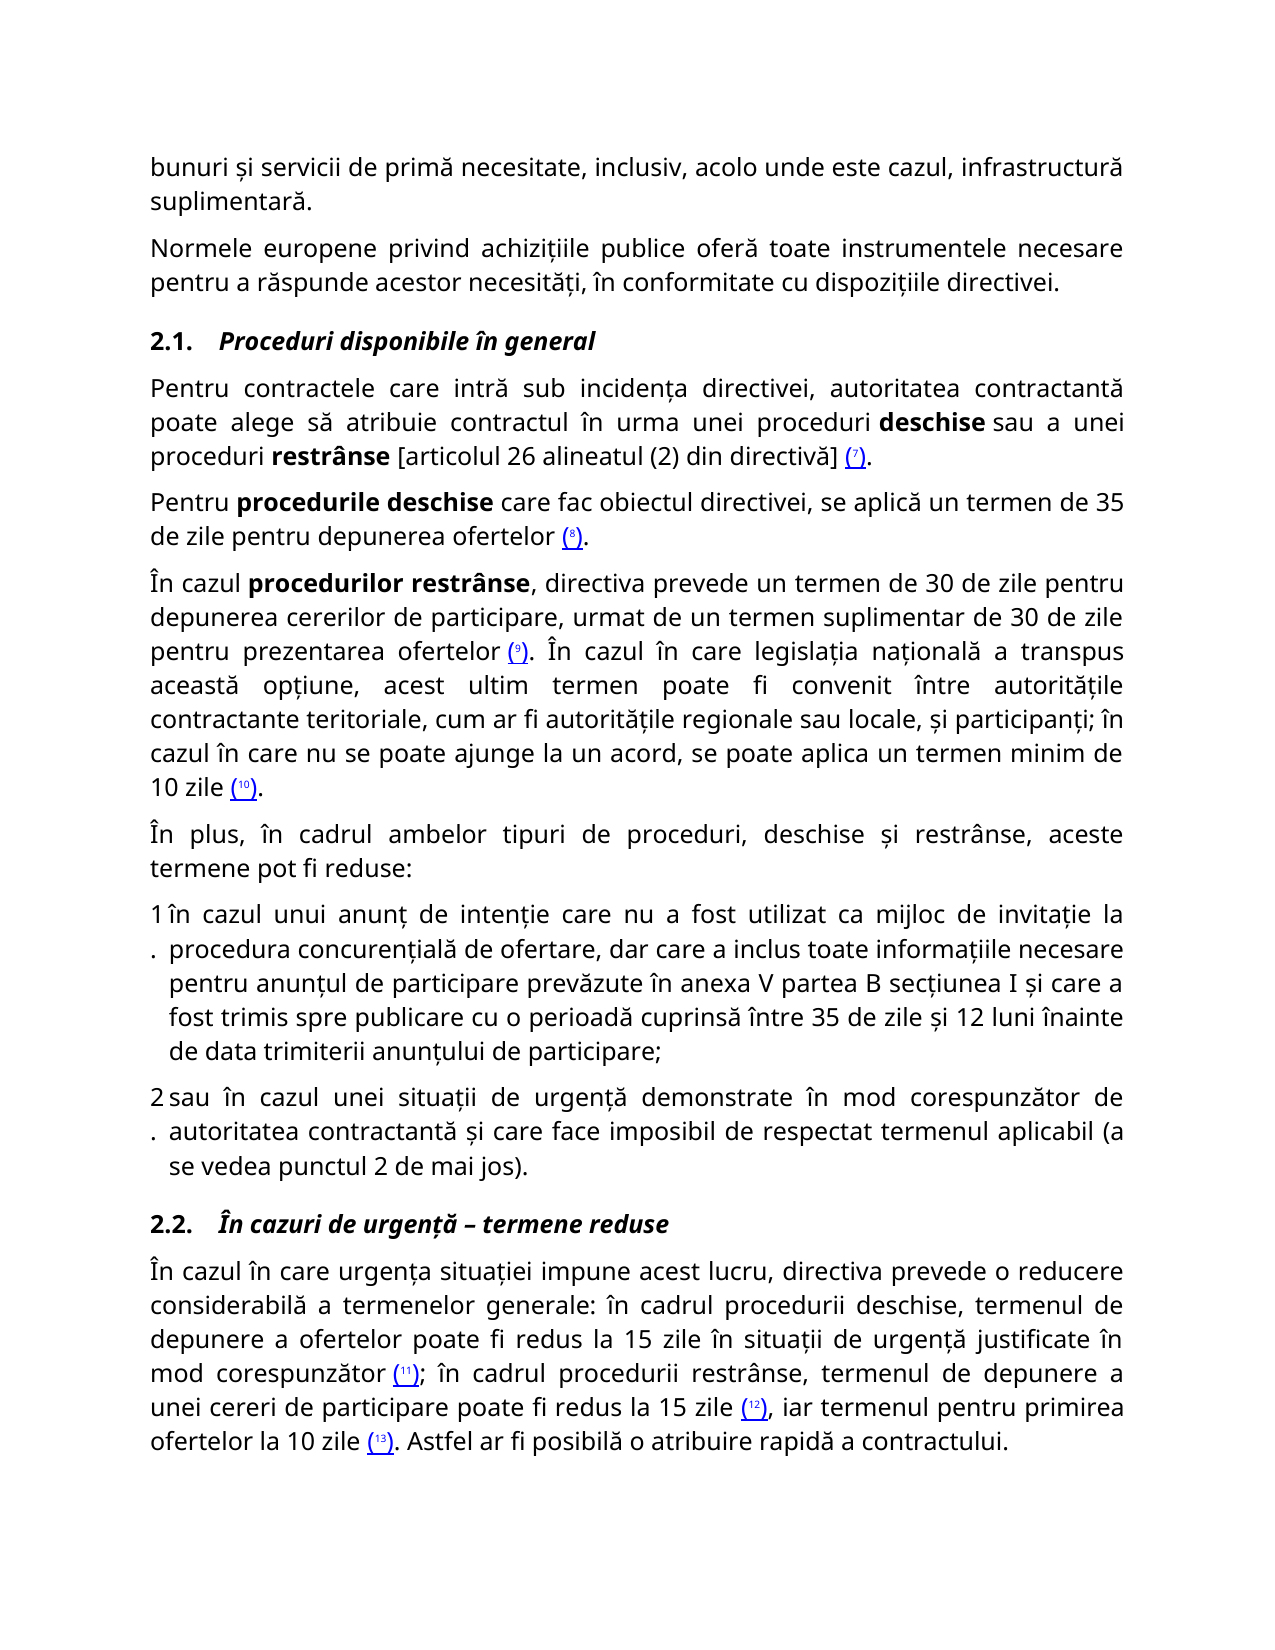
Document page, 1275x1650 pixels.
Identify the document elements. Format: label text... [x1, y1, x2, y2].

table_header sau în cazul unei situații de urgență demonstrate în mod corespunzător de autoritatea contractantă și care face imposibil de respectat termenul aplicabil (a se vedea punctul 2 de mai jos). [169, 1068, 1125, 1182]
text În plus, în cadrul ambelor tipuri de proceduri, deschise și restrânse, aceste termene pot fi reduse: [150, 817, 1125, 885]
text 2.1. Proceduri disponibile în general [150, 324, 1125, 358]
table_header în cazul unui anunț de intenție care nu a fost utilizat ca mijloc de invitație la procedura concurențială de ofertare, dar care a inclus toate informațiile necesare pentru anunțul de participare prevăzute în anexa V partea B secțiunea I și care a fost trimis spre publicare cu o perioadă cuprinsă între 35 de zile și 12 luni înainte de data trimiterii anunțului de participare; [169, 885, 1125, 1067]
text Normele europene privind achizițiile publice oferă toate instrumentele necesare pentru a răspunde acestor necesități, în conformitate cu dispozițiile directivei. [150, 231, 1125, 299]
table_header 1. [150, 885, 169, 1067]
text Pentru contractele care intră sub incidența directivei, autoritatea contractantă poate alege să atribuie contractul în urma unei proceduri deschise sau a unei proceduri restrânse [articolul 26 alineatul (2) din directivă] (7). [150, 370, 1125, 472]
text 2.2. În cazuri de urgență – termene reduse [150, 1207, 1125, 1241]
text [150, 150, 1125, 218]
text În cazul în care urgența situației impune acest lucru, directiva prevede o reducere considerabilă a termenelor generale: în cadrul procedurii deschise, termenul de depunere a ofertelor poate fi redus la 15 zile în situații de urgență justificate în mod corespunzător (11); în cadrul procedurii restrânse, termenul de depunere a unei cereri de participare poate fi redus la 15 zile (12), iar termenul pentru primirea ofertelor la 10 zile (13). Astfel ar fi posibilă o atribuire rapidă a contractului. [150, 1254, 1125, 1458]
table_header 2. [150, 1068, 169, 1182]
text Pentru procedurile deschise care fac obiectul directivei, se aplică un termen de 35 de zile pentru depunerea ofertelor (8). [150, 485, 1125, 553]
text În cazul procedurilor restrânse, directiva prevede un termen de 30 de zile pentru depunerea cererilor de participare, urmat de un termen suplimentar de 30 de zile pentru prezentarea ofertelor (9). În cazul în care legislația națională a transpus această opțiune, acest ultim termen poate fi convenit între autoritățile contractante teritoriale, cum ar fi autoritățile regionale sau locale, și participanți; în cazul în care nu se poate ajunge la un acord, se poate aplica un termen minim de 10 zile (10). [150, 566, 1125, 804]
